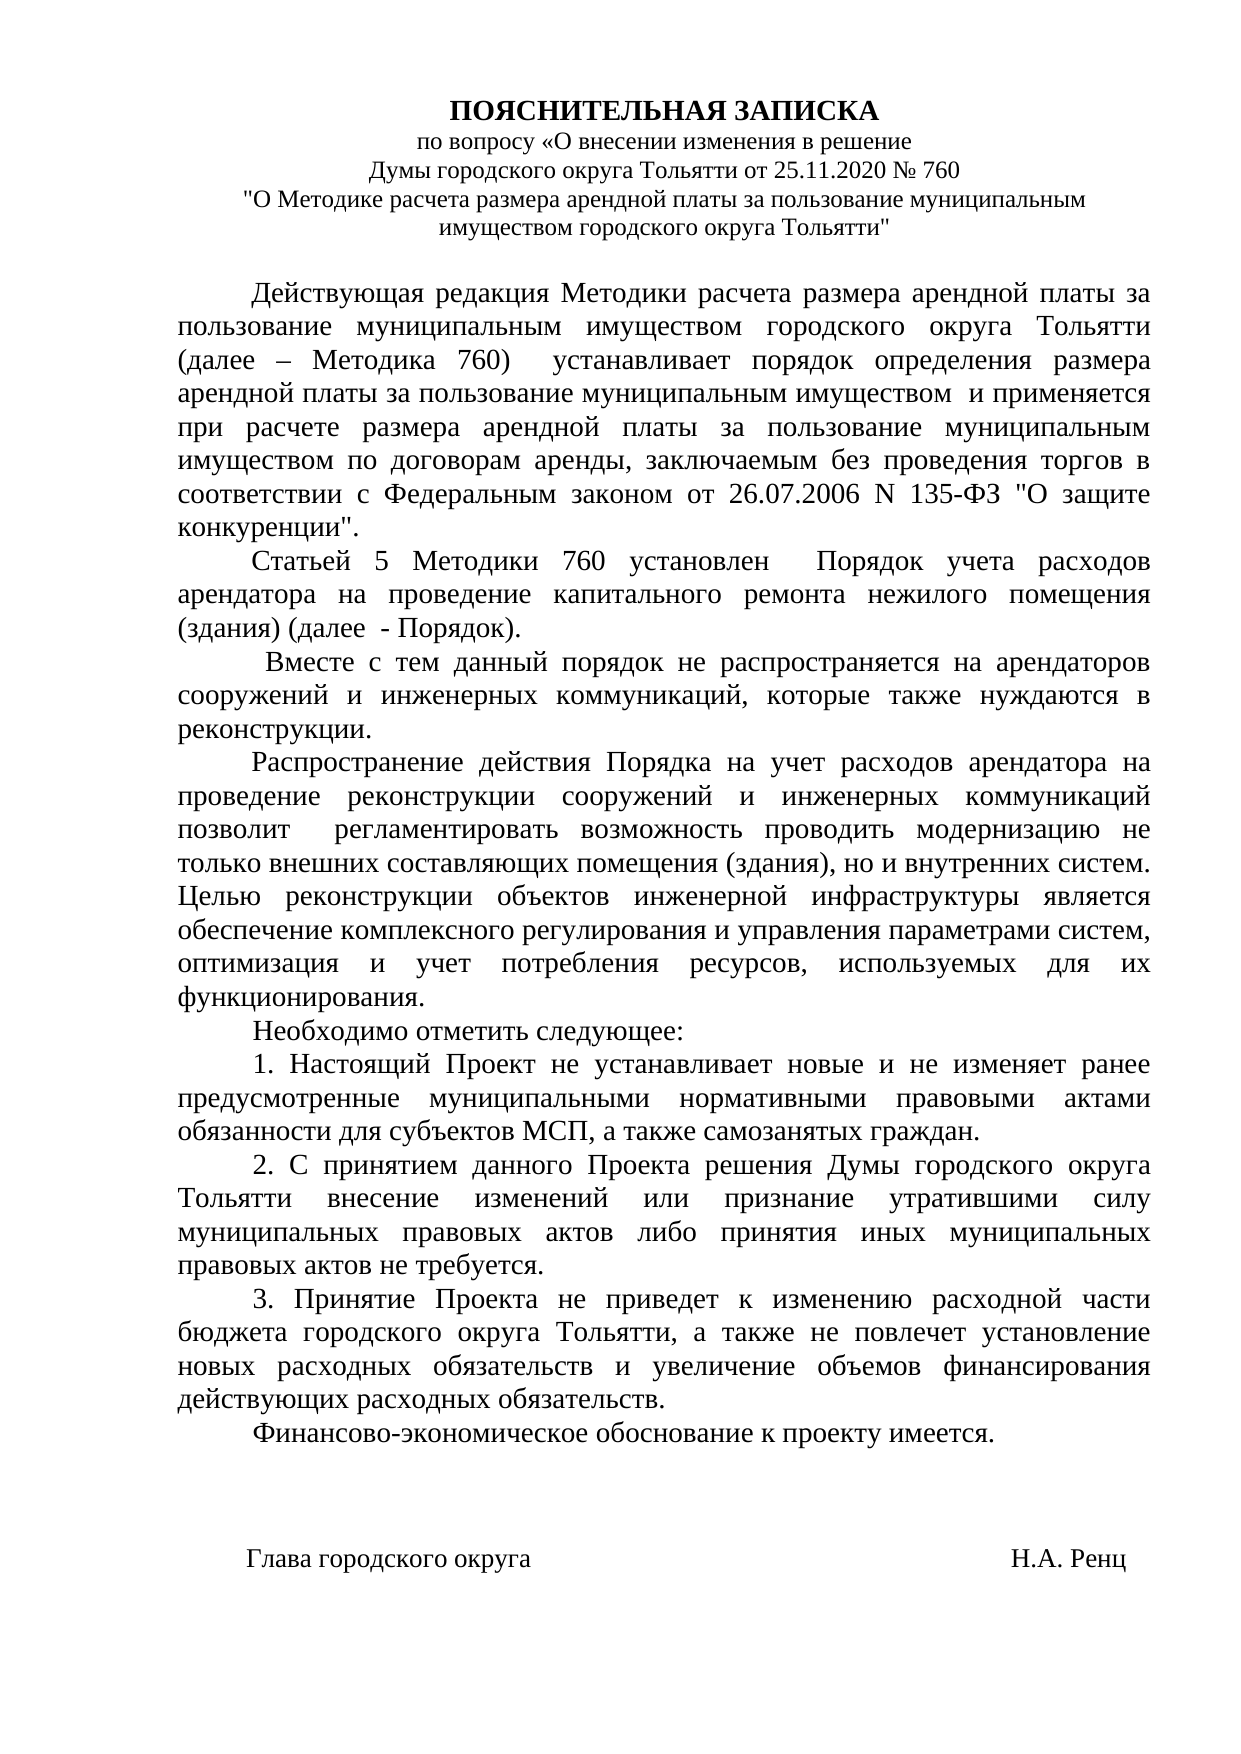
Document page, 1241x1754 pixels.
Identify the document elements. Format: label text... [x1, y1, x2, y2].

text 3. Принятие Проекта не приведет к изменению расходной части бюджета городского округа Тольятти, а также не повлечет установление новых расходных обязательств и увеличение объемов финансирования действующих расходных обязательств. [177, 1281, 1152, 1415]
text Необходимо отметить следующее: [177, 1013, 1152, 1046]
text Финансово-экономическое обоснование к проекту имеется. [177, 1415, 1152, 1449]
text Статьей 5 Методики 760 установлен Порядок учета расходов арендатора на проведение капитального ремонта нежилого помещения (здания) (далее - Порядок). [177, 543, 1152, 644]
text по вопросу «О внесении изменения в решение [177, 126, 1152, 155]
text Распространение действия Порядка на учет расходов арендатора на проведение реконструкции сооружений и инженерных коммуникаций позволит регламентировать возможность проводить модернизацию не только внешних составляющих помещения (здания), но и внутренних систем. Целью реконструкции объектов инженерной инфраструктуры является обеспечение комплексного регулирования и управления параметрами систем, оптимизация и учет потребления ресурсов, используемых для их функционирования. [177, 744, 1152, 1013]
text Действующая редакция Методики расчета размера арендной платы за пользование муниципальным имуществом городского округа Тольятти (далее – Методика 760) устанавливает порядок определения размера арендной платы за пользование муниципальным имуществом и применяется при расчете размера арендной платы за пользование муниципальным имуществом по договорам аренды, заключаемым без проведения торгов в соответствии с Федеральным законом от 26.07.2006 N 135-ФЗ "О защите конкуренции". [177, 275, 1152, 543]
text 2. С принятием данного Проекта решения Думы городского округа Тольятти внесение изменений или признание утратившими силу муниципальных правовых актов либо принятия иных муниципальных правовых актов не требуется. [177, 1147, 1152, 1281]
text ПОЯСНИТЕЛЬНАЯ ЗАПИСКА [177, 93, 1152, 126]
text Глава городского округа Н.А. Ренц [177, 1542, 1196, 1573]
text "О Методике расчета размера арендной платы за пользование муниципальным имуществом городского округа Тольятти" [177, 184, 1152, 241]
text Вместе с тем данный порядок не распространяется на арендаторов сооружений и инженерных коммуникаций, которые также нуждаются в реконструкции. [177, 644, 1152, 744]
text 1. Настоящий Проект не устанавливает новые и не изменяет ранее предусмотренные муниципальными нормативными правовыми актами обязанности для субъектов МСП, а также самозанятых граждан. [177, 1046, 1152, 1147]
text Думы городского округа Тольятти от 25.11.2020 № 760 [177, 155, 1152, 184]
